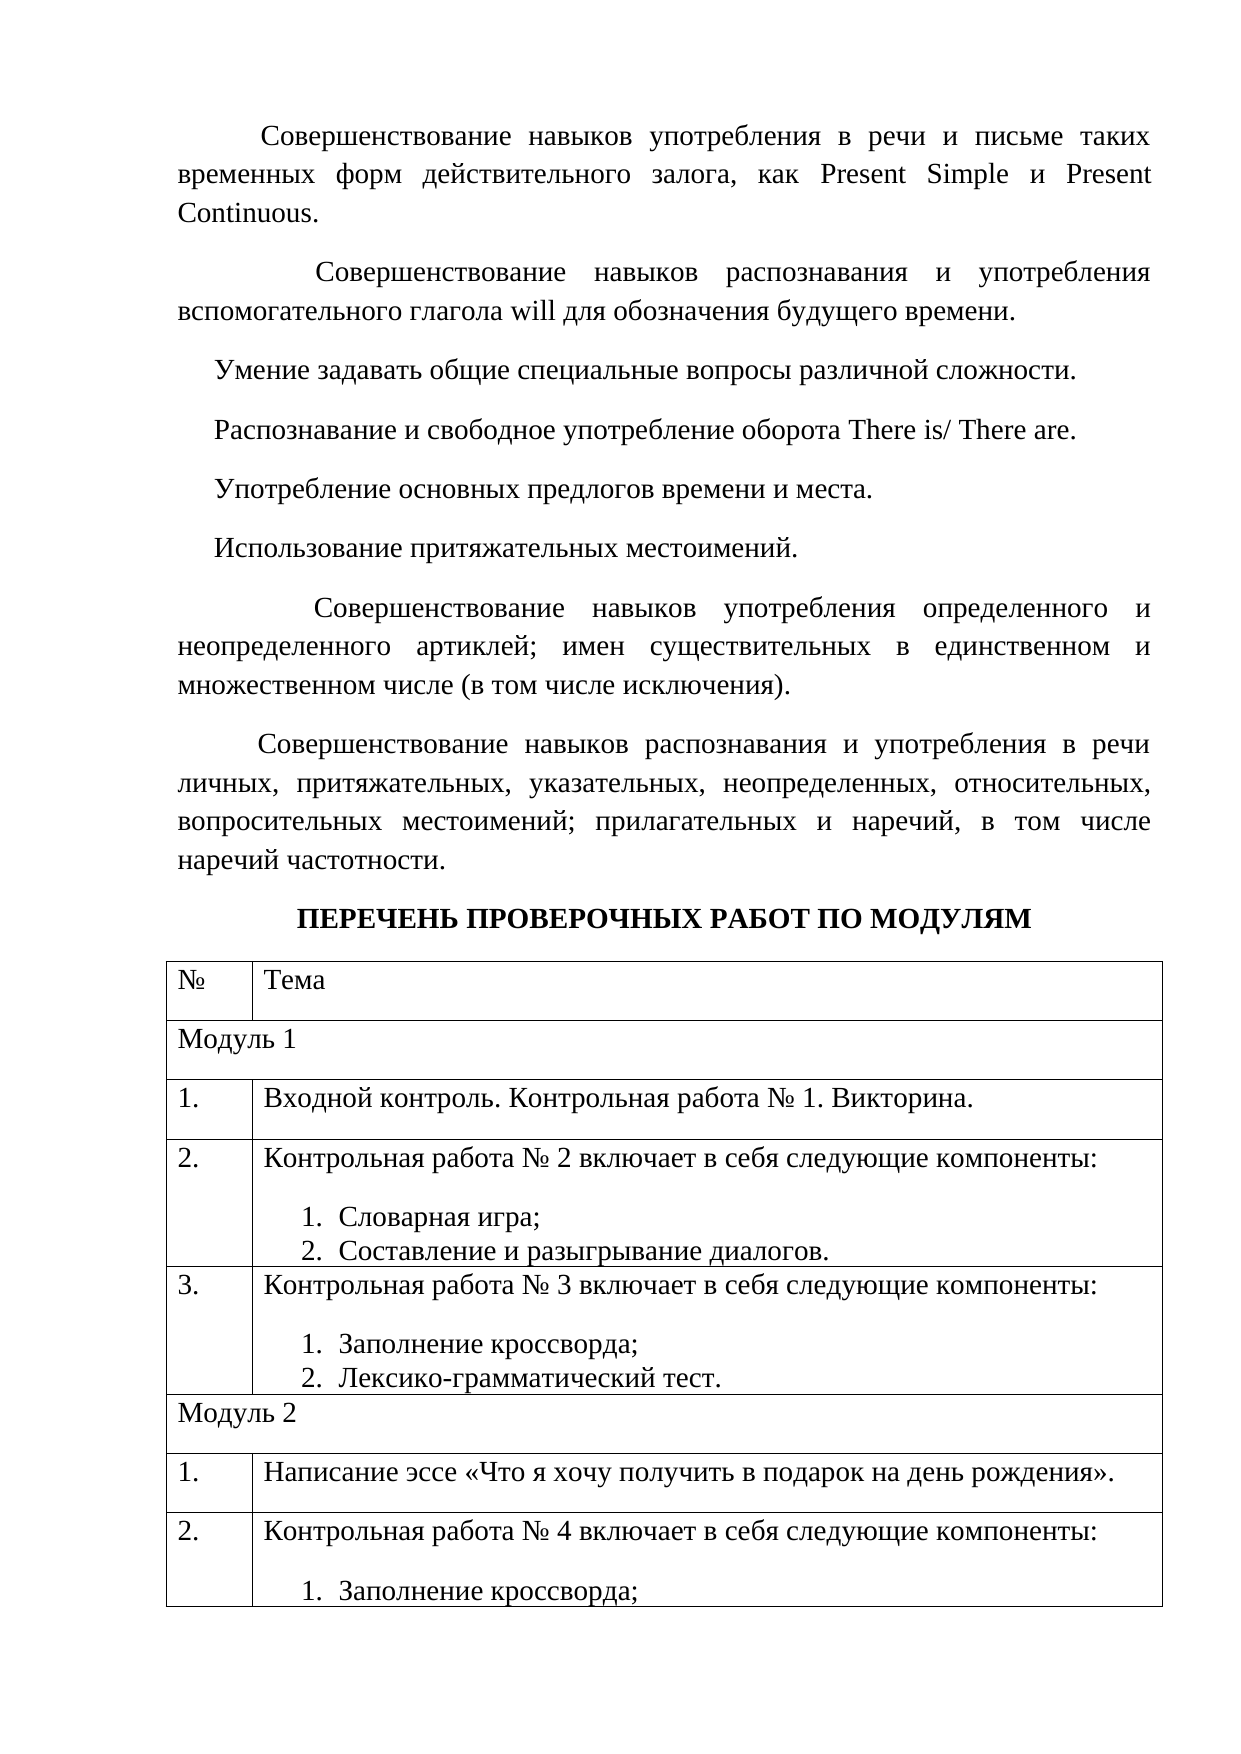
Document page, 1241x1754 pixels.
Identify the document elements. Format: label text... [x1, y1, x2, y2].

table_cell 1. [167, 1454, 252, 1512]
text Использование притяжательных местоимений. [177, 531, 1152, 564]
text Распознавание и свободное употребление оборота There is/ There are. [177, 412, 1152, 445]
table_cell 1. [167, 1080, 252, 1139]
table_cell Контрольная работа № 3 включает в себя следующие компоненты: Заполнение кроссворда; Лексико-грамматический тест. [253, 1267, 1162, 1394]
table_header Тема [253, 962, 1162, 1020]
text Употребление основных предлогов времени и места. [177, 471, 1152, 505]
table_cell 2. [167, 1140, 252, 1266]
text Совершенствование навыков употребления в речи и письме таких временных форм действительного залога, как Present Simple и Present Continuous. [177, 118, 1152, 229]
table_cell Модуль 2 [167, 1395, 1162, 1453]
table_cell Написание эссе «Что я хочу получить в подарок на день рождения». [253, 1454, 1162, 1512]
text Совершенствование навыков распознавания и употребления вспомогательного глагола will для обозначения будущего времени. [177, 254, 1152, 327]
text Совершенствование навыков распознавания и употребления в речи личных, притяжательных, указательных, неопределенных, относительных, вопросительных местоимений; прилагательных и наречий, в том числе наречий частотности. [177, 726, 1152, 876]
table_cell Входной контроль. Контрольная работа № 1. Викторина. [253, 1080, 1162, 1139]
text Совершенствование навыков употребления определенного и неопределенного артиклей; имен существительных в единственном и множественном числе (в том числе исключения). [177, 590, 1152, 701]
table_cell 3. [167, 1267, 252, 1394]
table_cell Модуль 1 [167, 1021, 1162, 1079]
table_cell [253, 1513, 1162, 1606]
table_cell 2. [167, 1513, 252, 1606]
table_header № [167, 962, 252, 1020]
table_cell Контрольная работа № 2 включает в себя следующие компоненты: Словарная игра; Составление и разыгрывание диалогов. [253, 1140, 1162, 1266]
text Умение задавать общие специальные вопросы различной сложности. [177, 352, 1152, 386]
text ПЕРЕЧЕНЬ ПРОВЕРОЧНЫХ РАБОТ ПО МОДУЛЯМ [177, 901, 1152, 935]
